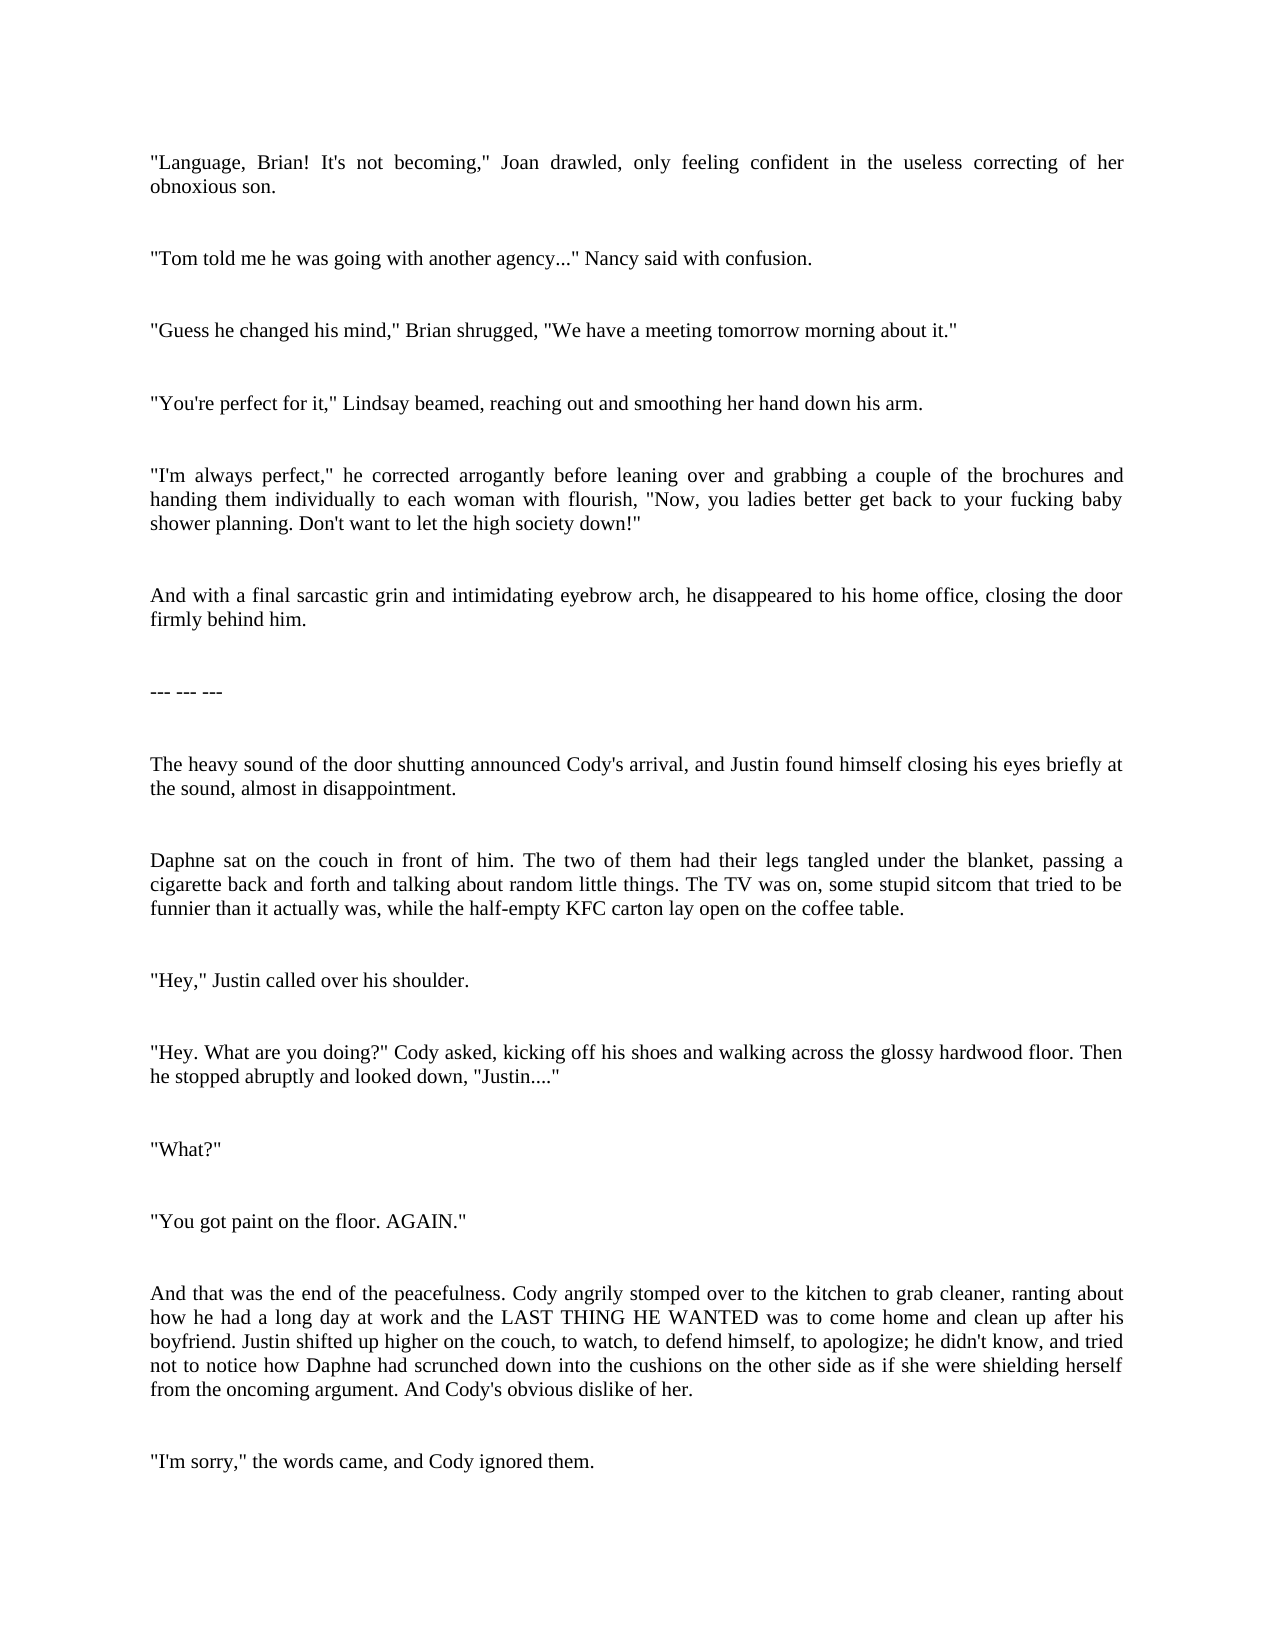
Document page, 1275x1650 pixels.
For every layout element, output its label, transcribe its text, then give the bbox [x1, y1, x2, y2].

text And that was the end of the peacefulness. Cody angrily stomped over to the kitchen to grab cleaner, ranting about how he had a long day at work and the LAST THING HE WANTED was to come home and clean up after his boyfriend. Justin shifted up higher on the couch, to watch, to defend himself, to apologize; he didn't know, and tried not to notice how Daphne had scrunched down into the cushions on the other side as if she were shielding herself from the oncoming argument. And Cody's obvious dislike of her. [150, 1281, 1125, 1401]
text "Language, Brian! It's not becoming," Joan drawled, only feeling confident in the useless correcting of her obnoxious son. [150, 150, 1125, 198]
text "Guess he changed his mind," Brian shrugged, "We have a meeting tomorrow morning about it." [150, 318, 1125, 342]
text The heavy sound of the door shutting announced Cody's arrival, and Justin found himself closing his eyes briefly at the sound, almost in disappointment. [150, 752, 1125, 800]
text "Hey. What are you doing?" Cody asked, kicking off his shoes and walking across the glossy hardwood floor. Then he stopped abruptly and looked down, "Justin...." [150, 1040, 1125, 1088]
text "You got paint on the floor. AGAIN." [150, 1209, 1125, 1233]
text "I'm always perfect," he corrected arrogantly before leaning over and grabbing a couple of the brochures and handing them individually to each woman with flourish, "Now, you ladies better get back to your fucking baby shower planning. Don't want to let the high society down!" [150, 463, 1125, 535]
text "What?" [150, 1137, 1125, 1161]
text Daphne sat on the couch in front of him. The two of them had their legs tangled under the blanket, passing a cigarette back and forth and talking about random little things. The TV was on, some stupid sitcom that tried to be funnier than it actually was, while the half-empty KFC carton lay open on the coffee table. [150, 848, 1125, 920]
text --- --- --- [150, 679, 1125, 703]
text And with a final sarcastic grin and intimidating eyebrow arch, he disappeared to his home office, closing the door firmly behind him. [150, 583, 1125, 631]
text "You're perfect for it," Lindsay beamed, reaching out and smoothing her hand down his arm. [150, 391, 1125, 415]
text "Hey," Justin called over his shoulder. [150, 968, 1125, 992]
text "Tom told me he was going with another agency..." Nancy said with confusion. [150, 246, 1125, 270]
text "I'm sorry," the words came, and Cody ignored them. [150, 1449, 1125, 1473]
